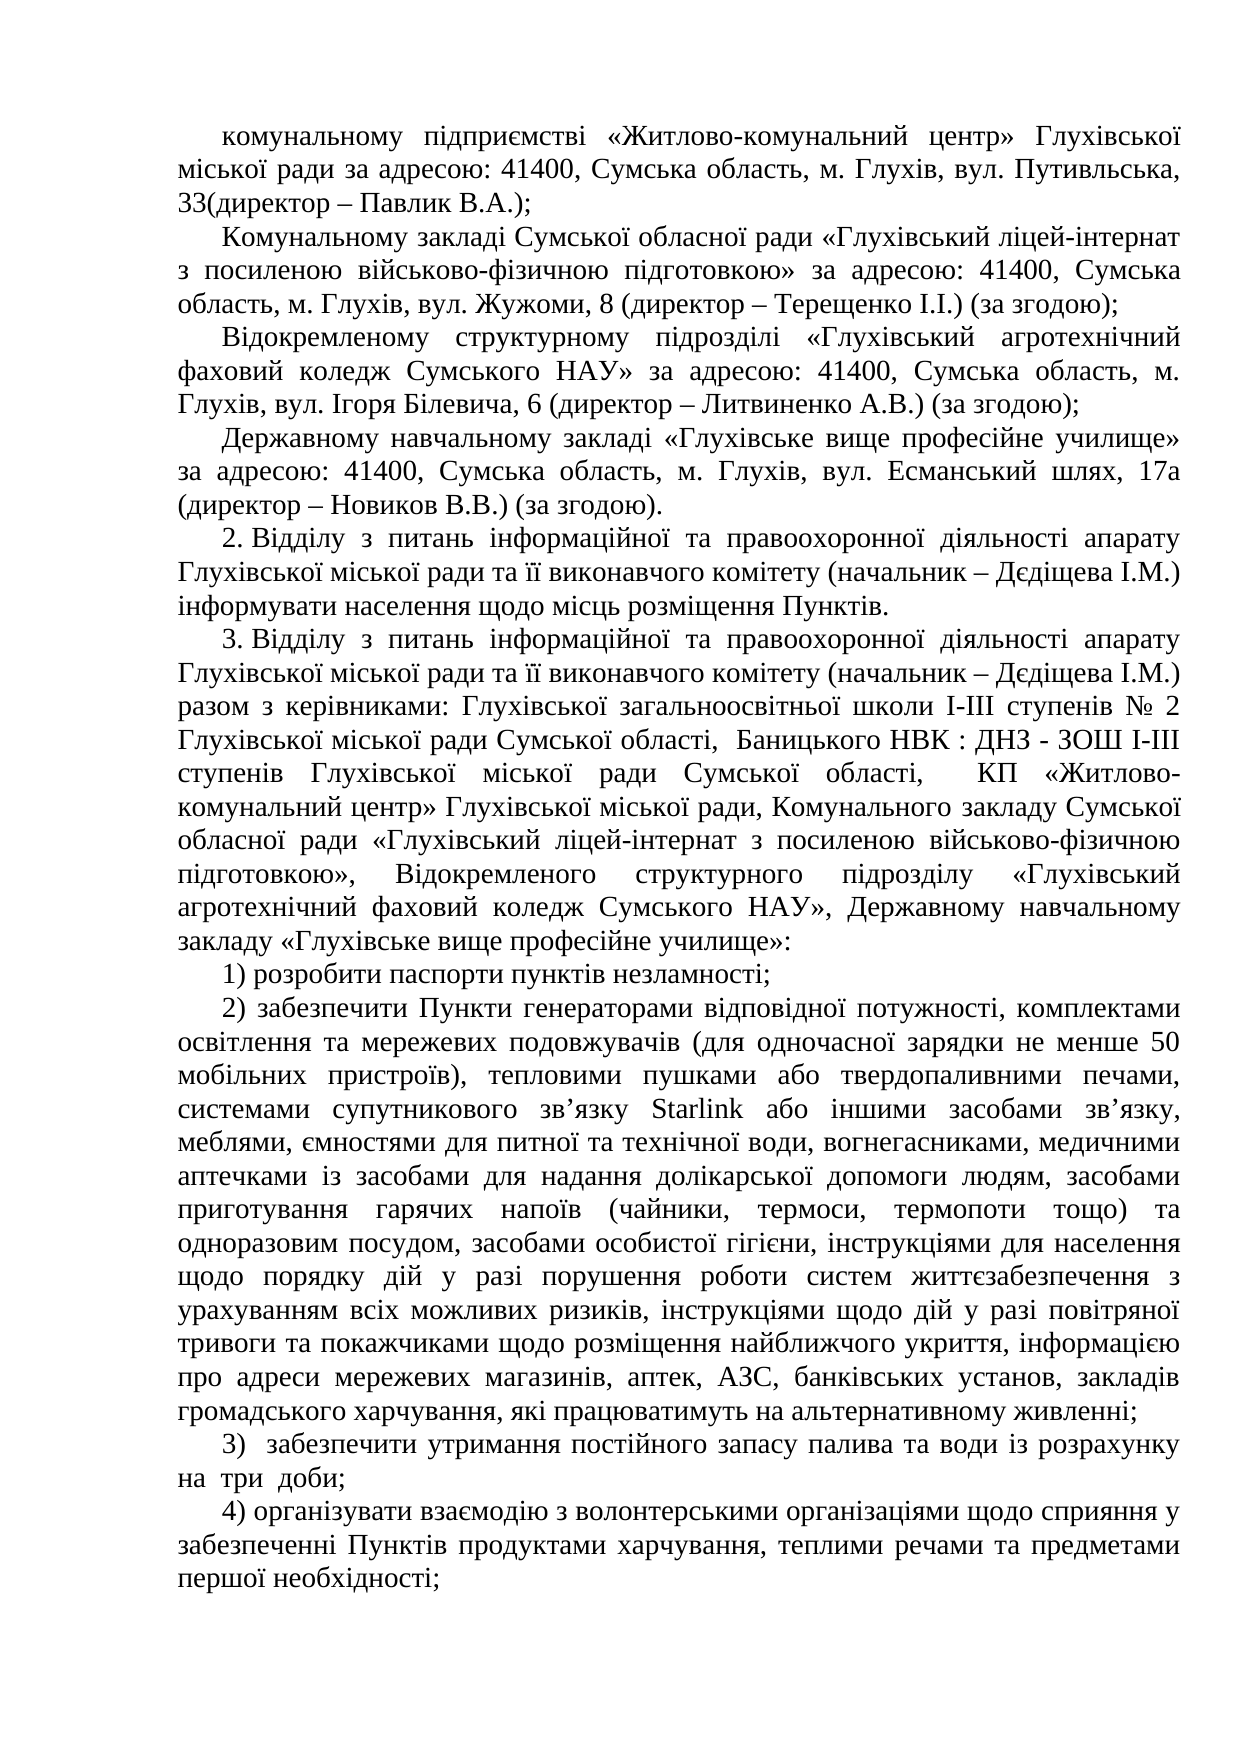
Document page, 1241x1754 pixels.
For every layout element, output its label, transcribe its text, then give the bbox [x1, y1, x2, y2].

list Відділу з питань інформаційної та правоохоронної діяльності апарату Глухівської міської ради та її виконавчого комітету (начальник – Дєдіщева І.М.) разом з керівниками: Глухівської загальноосвітньої школи І-ІІІ ступенів № 2 Глухівської міської ради Сумської області, Баницького НВК : ДНЗ - ЗОШ І-ІІІ ступенів Глухівської міської ради Сумської області, КП «Житлово-комунальний центр» Глухівської міської ради, Комунального закладу Сумської обласної ради «Глухівський ліцей-інтернат з посиленою військово-фізичною підготовкою», Відокремленого структурного підрозділу «Глухівський агротехнічний фаховий коледж Сумського НАУ», Державному навчальному закладу «Глухівське вище професійне училище»: [177, 621, 1181, 957]
text Комунальному закладі Сумської обласної ради «Глухівський ліцей-інтернат з посиленою військово-фізичною підготовкою» за адресою: 41400, Сумська область, м. Глухів, вул. Жужоми, 8 (директор – Терещенко І.І.) (за згодою); [177, 219, 1181, 319]
text 4) організувати взаємодію з волонтерськими організаціями щодо сприяння у забезпеченні Пунктів продуктами харчування, теплими речами та предметами першої необхідності; [177, 1493, 1181, 1594]
list Відділу з питань інформаційної та правоохоронної діяльності апарату Глухівської міської ради та її виконавчого комітету (начальник – Дєдіщева І.М.) інформувати населення щодо місць розміщення Пунктів. [177, 521, 1181, 621]
text Відокремленому структурному підрозділі «Глухівський агротехнічний фаховий коледж Сумського НАУ» за адресою: 41400, Сумська область, м. Глухів, вул. Ігоря Білевича, 6 (директор – Литвиненко А.В.) (за згодою); [177, 319, 1181, 420]
list 1) розробити паспорти пунктів незламності; [222, 957, 1181, 990]
list 3) забезпечити утримання постійного запасу палива та води із розрахунку на три доби; [177, 1426, 1181, 1493]
text Державному навчальному закладі «Глухівське вище професійне училище» за адресою: 41400, Сумська область, м. Глухів, вул. Есманський шлях, 17а (директор – Новиков В.В.) (за згодою). [177, 420, 1181, 521]
text комунальному підприємстві «Житлово-комунальний центр» Глухівської міської ради за адресою: 41400, Сумська область, м. Глухів, вул. Путивльська, 33(директор – Павлик В.А.); [177, 118, 1181, 219]
list 2) забезпечити Пункти генераторами відповідної потужності, комплектами освітлення та мережевих подовжувачів (для одночасної зарядки не менше 50 мобільних пристроїв), тепловими пушками або твердопаливними печами, системами супутникового зв’язку Starlink або іншими засобами зв’язку, меблями, ємностями для питної та технічної води, вогнегасниками, медичними аптечками із засобами для надання долікарської допомоги людям, засобами приготування гарячих напоїв (чайники, термоси, термопоти тощо) та одноразовим посудом, засобами особистої гігієни, інструкціями для населення щодо порядку дій у разі порушення роботи систем життєзабезпечення з урахуванням всіх можливих ризиків, інструкціями щодо дій у разі повітряної тривоги та покажчиками щодо розміщення найближчого укриття, інформацією про адреси мережевих магазинів, аптек, АЗС, банківських установ, закладів громадського харчування, які працюватимуть на альтернативному живленні; [177, 990, 1181, 1426]
